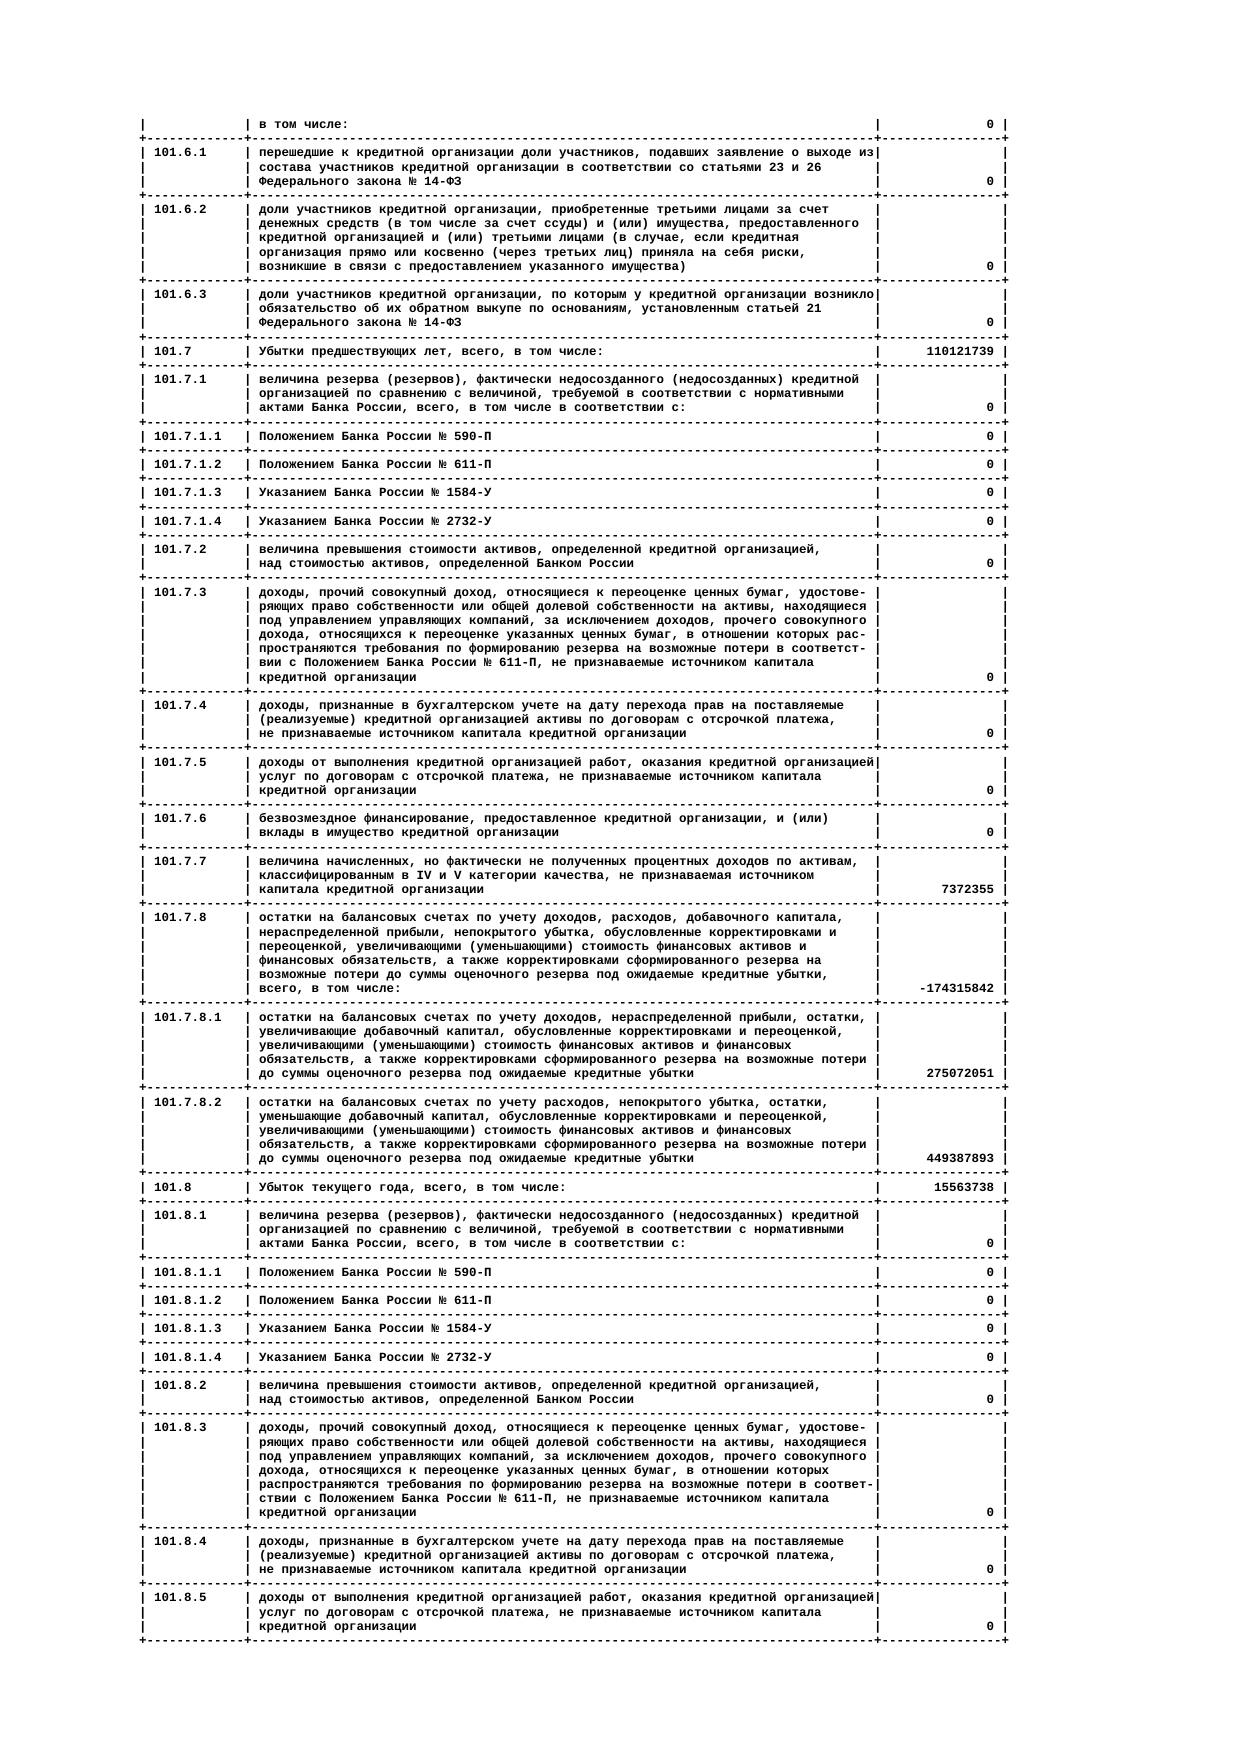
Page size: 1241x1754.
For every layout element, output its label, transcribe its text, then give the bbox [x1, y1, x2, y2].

text | | актами Банка России, всего, в том числе в соответствии с: | 0 | [139, 1237, 1137, 1251]
text | 101.7.1 | величина резерва (резервов), фактически недосозданного (недосозданных) кредитной | | [139, 373, 1137, 387]
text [139, 1634, 1137, 1648]
text | | в том числе: | 0 | [139, 118, 1137, 132]
text | | увеличивающими (уменьшающими) стоимость финансовых активов и финансовых | | [139, 1124, 1137, 1138]
text +-------------+-----------------------------------------------------------------------------------+----------------+ [139, 501, 1137, 515]
text | | возможные потери до суммы оценочного резерва под ожидаемые кредитные убытки, | | [139, 968, 1137, 982]
text | 101.7.1.1 | Положением Банка России № 590-П | 0 | [139, 430, 1137, 444]
text +-------------+-----------------------------------------------------------------------------------+----------------+ [139, 274, 1137, 288]
text | | пространяются требования по формированию резерва на возможные потери в соответст- | | [139, 642, 1137, 656]
text +-------------+-----------------------------------------------------------------------------------+----------------+ [139, 1521, 1137, 1535]
text | 101.7.1.2 | Положением Банка России № 611-П | 0 | [139, 458, 1137, 472]
text +-------------+-----------------------------------------------------------------------------------+----------------+ [139, 444, 1137, 458]
text +-------------+-----------------------------------------------------------------------------------+----------------+ [139, 1081, 1137, 1096]
text | 101.8.5 | доходы от выполнения кредитной организацией работ, оказания кредитной организацией| | [139, 1591, 1137, 1606]
text | | ряющих право собственности или общей долевой собственности на активы, находящиеся | | [139, 600, 1137, 614]
text | 101.7.5 | доходы от выполнения кредитной организацией работ, оказания кредитной организацией| | [139, 756, 1137, 770]
text | | до суммы оценочного резерва под ожидаемые кредитные убытки | 449387893 | [139, 1152, 1137, 1166]
text | 101.8.1.4 | Указанием Банка России № 2732-У | 0 | [139, 1351, 1137, 1365]
text +-------------+-----------------------------------------------------------------------------------+----------------+ [139, 741, 1137, 756]
text | | вии с Положением Банка России № 611-П, не признаваемые источником капитала | | [139, 656, 1137, 671]
text +-------------+-----------------------------------------------------------------------------------+----------------+ [139, 1365, 1137, 1379]
text | | дохода, относящихся к переоценке указанных ценных бумаг, в отношении которых рас- | | [139, 628, 1137, 642]
text +-------------+-----------------------------------------------------------------------------------+----------------+ [139, 1166, 1137, 1181]
text | 101.6.1 | перешедшие к кредитной организации доли участников, подавших заявление о выходе из| | [139, 146, 1137, 161]
text +-------------+-----------------------------------------------------------------------------------+----------------+ [139, 529, 1137, 543]
text | | увеличивающие добавочный капитал, обусловленные корректировками и переоценкой, | | [139, 1025, 1137, 1039]
text | 101.8.3 | доходы, прочий совокупный доход, относящиеся к переоценке ценных бумаг, удостове- | | [139, 1421, 1137, 1436]
text | | нераспределенной прибыли, непокрытого убытка, обусловленные корректировками и | | [139, 926, 1137, 940]
text | | переоценкой, увеличивающими (уменьшающими) стоимость финансовых активов и | | [139, 940, 1137, 954]
text +-------------+-----------------------------------------------------------------------------------+----------------+ [139, 1577, 1137, 1591]
text +-------------+-----------------------------------------------------------------------------------+----------------+ [139, 189, 1137, 203]
text | | (реализуемые) кредитной организацией активы по договорам с отсрочкой платежа, | | [139, 713, 1137, 727]
text | 101.7.3 | доходы, прочий совокупный доход, относящиеся к переоценке ценных бумаг, удостове- | | [139, 586, 1137, 600]
text +-------------+-----------------------------------------------------------------------------------+----------------+ [139, 416, 1137, 430]
text +-------------+-----------------------------------------------------------------------------------+----------------+ [139, 571, 1137, 586]
text | 101.8.1.2 | Положением Банка России № 611-П | 0 | [139, 1294, 1137, 1308]
text | | возникшие в связи с предоставлением указанного имущества) | 0 | [139, 260, 1137, 274]
text | | дохода, относящихся к переоценке указанных ценных бумаг, в отношении которых | | [139, 1464, 1137, 1478]
text | | кредитной организации | 0 | [139, 1620, 1137, 1634]
text | 101.7.8.1 | остатки на балансовых счетах по учету доходов, нераспределенной прибыли, остатки, | | [139, 1011, 1137, 1025]
text | 101.7.2 | величина превышения стоимости активов, определенной кредитной организацией, | | [139, 543, 1137, 557]
text | 101.7 | Убытки предшествующих лет, всего, в том числе: | 110121739 | [139, 345, 1137, 359]
text | | ряющих право собственности или общей долевой собственности на активы, находящиеся | | [139, 1436, 1137, 1450]
text | 101.7.4 | доходы, признанные в бухгалтерском учете на дату перехода прав на поставляемые | | [139, 699, 1137, 713]
text | | кредитной организацией и (или) третьими лицами (в случае, если кредитная | | [139, 231, 1137, 246]
text | 101.7.8.2 | остатки на балансовых счетах по учету расходов, непокрытого убытка, остатки, | | [139, 1096, 1137, 1110]
text | | организацией по сравнению с величиной, требуемой в соответствии с нормативными | | [139, 387, 1137, 401]
text | | услуг по договорам с отсрочкой платежа, не признаваемые источником капитала | | [139, 1606, 1137, 1620]
text | | организацией по сравнению с величиной, требуемой в соответствии с нормативными | | [139, 1223, 1137, 1237]
text +-------------+-----------------------------------------------------------------------------------+----------------+ [139, 359, 1137, 373]
text | | всего, в том числе: | -174315842 | [139, 982, 1137, 996]
text | | состава участников кредитной организации в соответствии со статьями 23 и 26 | | [139, 161, 1137, 175]
text | 101.7.1.4 | Указанием Банка России № 2732-У | 0 | [139, 515, 1137, 529]
text +-------------+-----------------------------------------------------------------------------------+----------------+ [139, 1336, 1137, 1351]
text +-------------+-----------------------------------------------------------------------------------+----------------+ [139, 1251, 1137, 1266]
text | | (реализуемые) кредитной организацией активы по договорам с отсрочкой платежа, | | [139, 1549, 1137, 1563]
text | | капитала кредитной организации | 7372355 | [139, 883, 1137, 897]
text | | не признаваемые источником капитала кредитной организации | 0 | [139, 1563, 1137, 1577]
text | | обязательство об их обратном выкупе по основаниям, установленным статьей 21 | | [139, 302, 1137, 316]
text | | увеличивающими (уменьшающими) стоимость финансовых активов и финансовых | | [139, 1039, 1137, 1053]
text | 101.8.1 | величина резерва (резервов), фактически недосозданного (недосозданных) кредитной | | [139, 1209, 1137, 1223]
text | | Федерального закона № 14-ФЗ | 0 | [139, 316, 1137, 331]
text | | актами Банка России, всего, в том числе в соответствии с: | 0 | [139, 401, 1137, 416]
text | | денежных средств (в том числе за счет ссуды) и (или) имущества, предоставленного | | [139, 217, 1137, 231]
text | | финансовых обязательств, а также корректировками сформированного резерва на | | [139, 954, 1137, 968]
text | 101.7.7 | величина начисленных, но фактически не полученных процентных доходов по активам, | | [139, 855, 1137, 869]
text | 101.8.1.3 | Указанием Банка России № 1584-У | 0 | [139, 1322, 1137, 1336]
text | | под управлением управляющих компаний, за исключением доходов, прочего совокупного | | [139, 1450, 1137, 1464]
text | | вклады в имущество кредитной организации | 0 | [139, 826, 1137, 841]
text | | классифицированным в IV и V категории качества, не признаваемая источником | | [139, 869, 1137, 883]
text +-------------+-----------------------------------------------------------------------------------+----------------+ [139, 897, 1137, 911]
text | | до суммы оценочного резерва под ожидаемые кредитные убытки | 275072051 | [139, 1067, 1137, 1081]
text | | кредитной организации | 0 | [139, 671, 1137, 685]
text | 101.6.2 | доли участников кредитной организации, приобретенные третьими лицами за счет | | [139, 203, 1137, 217]
text | | организация прямо или косвенно (через третьих лиц) приняла на себя риски, | | [139, 246, 1137, 260]
text +-------------+-----------------------------------------------------------------------------------+----------------+ [139, 841, 1137, 855]
text +-------------+-----------------------------------------------------------------------------------+----------------+ [139, 685, 1137, 699]
text | 101.7.1.3 | Указанием Банка России № 1584-У | 0 | [139, 486, 1137, 501]
text | 101.7.6 | безвозмездное финансирование, предоставленное кредитной организации, и (или) | | [139, 812, 1137, 826]
text | 101.8.2 | величина превышения стоимости активов, определенной кредитной организацией, | | [139, 1379, 1137, 1393]
text | | кредитной организации | 0 | [139, 784, 1137, 798]
text | 101.8.1.1 | Положением Банка России № 590-П | 0 | [139, 1266, 1137, 1280]
text | | уменьшающие добавочный капитал, обусловленные корректировками и переоценкой, | | [139, 1110, 1137, 1124]
text | | обязательств, а также корректировками сформированного резерва на возможные потери | | [139, 1138, 1137, 1152]
text | | под управлением управляющих компаний, за исключением доходов, прочего совокупного | | [139, 614, 1137, 628]
text +-------------+-----------------------------------------------------------------------------------+----------------+ [139, 331, 1137, 345]
text +-------------+-----------------------------------------------------------------------------------+----------------+ [139, 1195, 1137, 1209]
text | | не признаваемые источником капитала кредитной организации | 0 | [139, 727, 1137, 741]
text | | услуг по договорам с отсрочкой платежа, не признаваемые источником капитала | | [139, 770, 1137, 784]
text | 101.6.3 | доли участников кредитной организации, по которым у кредитной организации возникло| | [139, 288, 1137, 302]
text | | распространяются требования по формированию резерва на возможные потери в соответ-| | [139, 1478, 1137, 1492]
text | 101.7.8 | остатки на балансовых счетах по учету доходов, расходов, добавочного капитала, | | [139, 911, 1137, 926]
text +-------------+-----------------------------------------------------------------------------------+----------------+ [139, 1280, 1137, 1294]
text +-------------+-----------------------------------------------------------------------------------+----------------+ [139, 996, 1137, 1011]
text | 101.8.4 | доходы, признанные в бухгалтерском учете на дату перехода прав на поставляемые | | [139, 1535, 1137, 1549]
text | 101.8 | Убыток текущего года, всего, в том числе: | 15563738 | [139, 1181, 1137, 1195]
text | | над стоимостью активов, определенной Банком России | 0 | [139, 1393, 1137, 1407]
text +-------------+-----------------------------------------------------------------------------------+----------------+ [139, 798, 1137, 812]
text | | ствии с Положением Банка России № 611-П, не признаваемые источником капитала | | [139, 1492, 1137, 1506]
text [139, 132, 1137, 146]
text +-------------+-----------------------------------------------------------------------------------+----------------+ [139, 1308, 1137, 1322]
text +-------------+-----------------------------------------------------------------------------------+----------------+ [139, 472, 1137, 486]
text +-------------+-----------------------------------------------------------------------------------+----------------+ [139, 1407, 1137, 1421]
text | | кредитной организации | 0 | [139, 1506, 1137, 1521]
text | | Федерального закона № 14-ФЗ | 0 | [139, 175, 1137, 189]
text | | над стоимостью активов, определенной Банком России | 0 | [139, 557, 1137, 571]
text | | обязательств, а также корректировками сформированного резерва на возможные потери | | [139, 1053, 1137, 1067]
